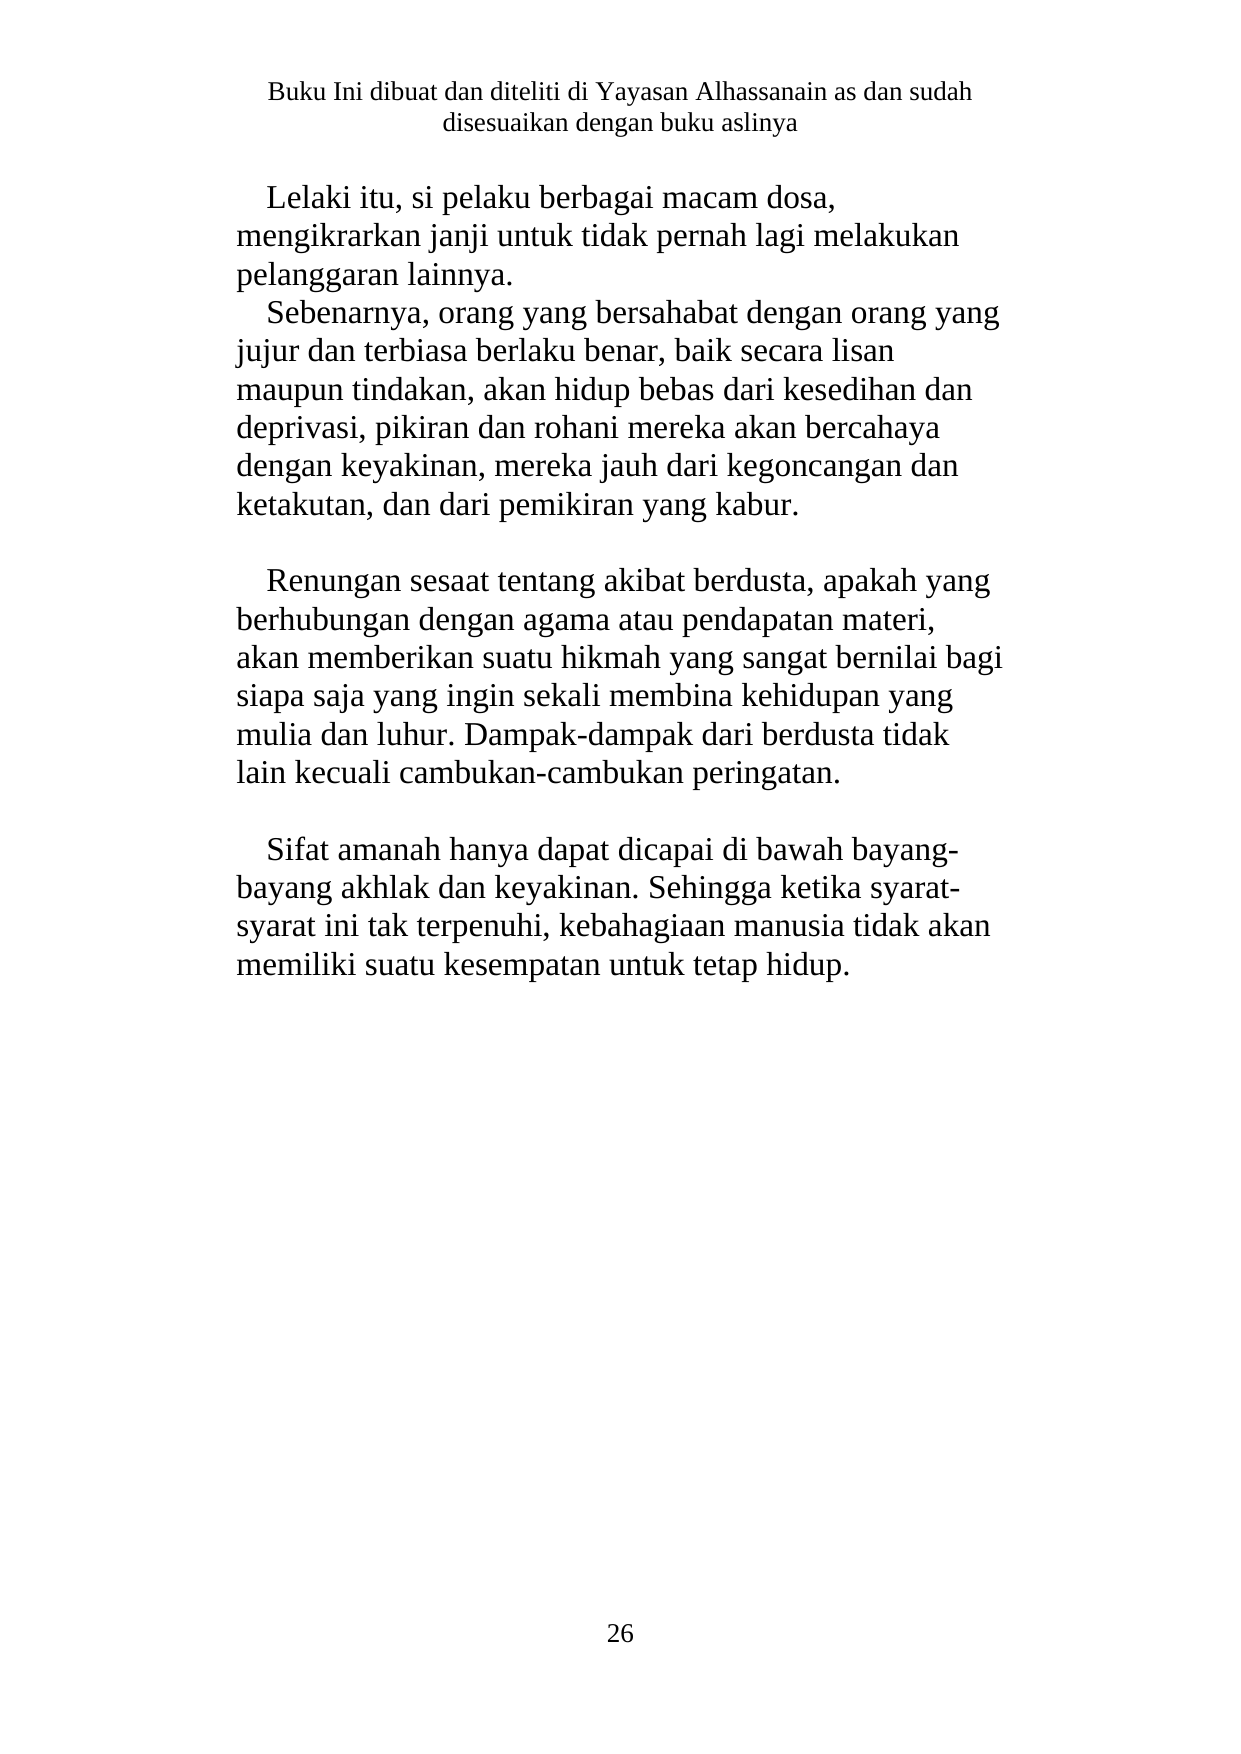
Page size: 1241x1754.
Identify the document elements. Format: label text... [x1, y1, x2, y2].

text Lelaki itu, si pelaku berbagai macam dosa, mengikrarkan janji untuk tidak pernah lagi melakukan pelanggaran lainnya. [236, 177, 1004, 292]
text Renungan sesaat tentang akibat berdusta, apakah yang berhubungan dengan agama atau pendapatan materi, akan memberikan suatu hikmah yang sangat bernilai bagi siapa saja yang ingin sekali membina kehidupan yang mulia dan luhur. Dampak-dampak dari berdusta tidak lain kecuali cambukan-cambukan peringatan. [236, 561, 1004, 791]
text Sifat amanah hanya dapat dicapai di bawah bayang-bayang akhlak dan keyakinan. Sehingga ketika syarat-syarat ini tak terpenuhi, kebahagiaan manusia tidak akan memiliki suatu kesempatan untuk tetap hidup. [236, 829, 1004, 982]
text Sebenarnya, orang yang bersahabat dengan orang yang jujur dan terbiasa berlaku benar, baik secara lisan maupun tindakan, akan hidup bebas dari kesedihan dan deprivasi, pikiran dan rohani mereka akan bercahaya dengan keyakinan, mereka jauh dari kegoncangan dan ketakutan, dan dari pemikiran yang kabur. [236, 292, 1004, 522]
